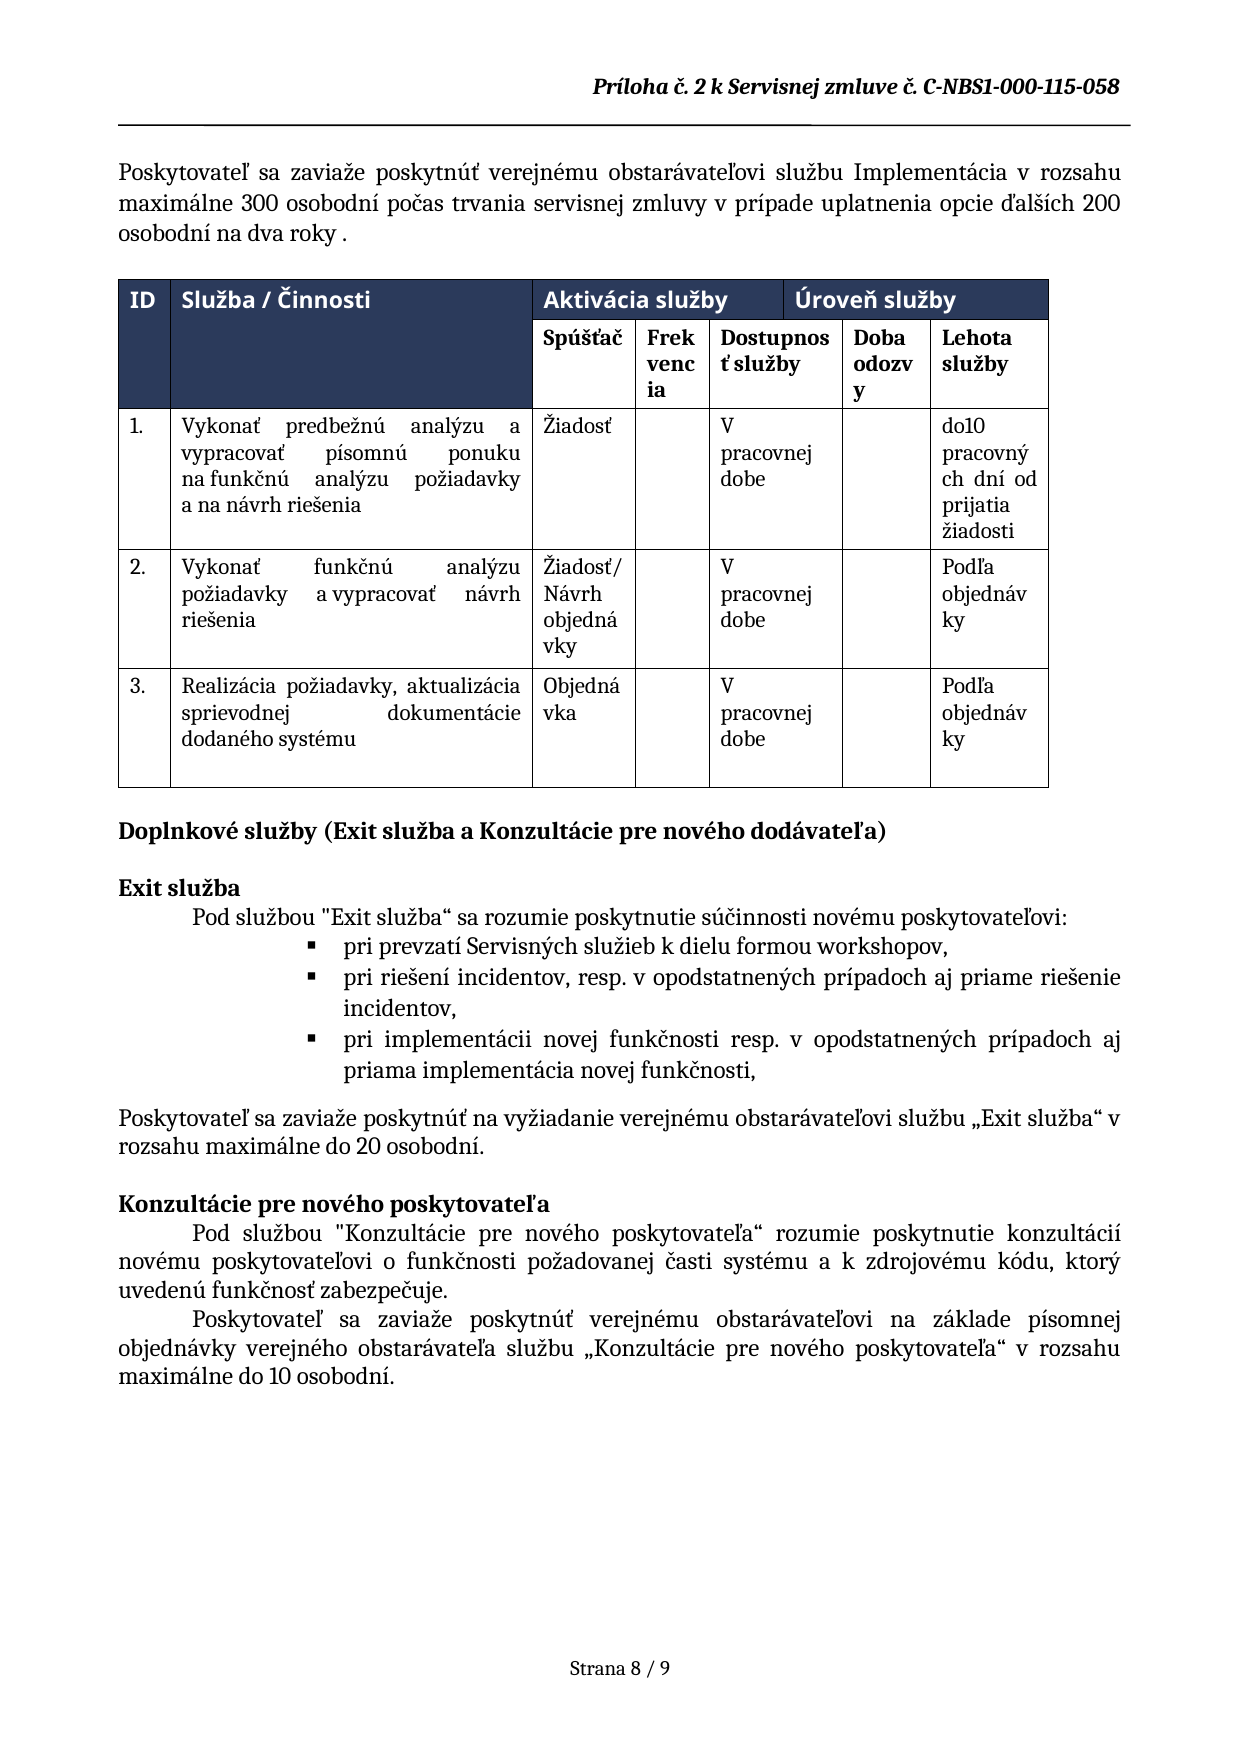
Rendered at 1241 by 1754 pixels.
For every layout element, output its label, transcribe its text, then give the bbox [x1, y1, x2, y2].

table_header Úroveň služby [784, 280, 1048, 319]
table_cell 2. [119, 550, 170, 668]
table_cell Vykonať funkčnú analýzu požiadavky a vypracovať návrh riešenia [171, 550, 532, 668]
subtitle Doplnkové služby (Exit služba a Konzultácie pre nového dodávateľa) [118, 817, 1122, 845]
table_cell [843, 669, 930, 787]
table_cell Podľa objednávky [931, 550, 1048, 668]
table_cell 1. [119, 409, 170, 549]
table_cell Objednávka [533, 669, 635, 787]
text Poskytovateľ sa zaviaže poskytnúť na vyžiadanie verejnému obstarávateľovi službu „Exit služba“ v rozsahu maximálne do 20 osobodní. [118, 1103, 1122, 1161]
table_cell V pracovnej dobe [710, 550, 842, 668]
table_cell Podľa objednávky [931, 669, 1048, 787]
table_cell Vykonať predbežnú analýzu a vypracovať písomnú ponuku na funkčnú analýzu požiadavky a na návrh riešenia [171, 409, 532, 549]
table_cell Žiadosť/Návrh objednávky [533, 550, 635, 668]
text Pod službou "Exit služba“ sa rozumie poskytnutie súčinnosti novému poskytovateľovi: [118, 903, 1122, 932]
table_cell do10 pracovných dní od prijatia žiadosti [931, 409, 1048, 549]
text Pod službou "Konzultácie pre nového poskytovateľa“ rozumie poskytnutie konzultácií novému poskytovateľovi o funkčnosti požadovanej časti systému a k zdrojovému kódu, ktorý uvedenú funkčnosť zabezpečuje. [118, 1218, 1122, 1305]
table_header Aktivácia služby [533, 280, 783, 319]
table_cell [843, 409, 930, 549]
table_cell Frekvencia [636, 320, 709, 408]
table_cell [636, 409, 709, 549]
table_cell [636, 669, 709, 787]
table_cell 3. [119, 669, 170, 787]
list pri riešení incidentov, resp. v opodstatnených prípadoch aj priame riešenie incidentov, [306, 963, 1122, 1022]
table_cell [843, 550, 930, 668]
table_cell Žiadosť [533, 409, 635, 549]
table_cell [636, 550, 709, 668]
table_cell Dostupnosť služby [710, 320, 842, 408]
table_header Služba / Činnosti [171, 280, 532, 408]
table_cell V pracovnej dobe [710, 669, 842, 787]
list pri prevzatí Servisných služieb k dielu formou workshopov, [306, 932, 1122, 960]
text Exit služba [118, 874, 1122, 903]
table_cell V pracovnej dobe [710, 409, 842, 549]
text Poskytovateľ sa zaviaže poskytnúť verejnému obstarávateľovi na základe písomnej objednávky verejného obstarávateľa službu „Konzultácie pre nového poskytovateľa“ v rozsahu maximálne do 10 osobodní. [118, 1305, 1122, 1391]
text Poskytovateľ sa zaviaže poskytnúť verejnému obstarávateľovi službu Implementácia v rozsahu maximálne 300 osobodní počas trvania servisnej zmluvy v prípade uplatnenia opcie ďalších 200 osobodní na dva roky . [118, 158, 1122, 248]
table_cell Doba odozvy [843, 320, 930, 408]
text Konzultácie pre nového poskytovateľa [118, 1190, 1122, 1218]
table_header ID [119, 280, 170, 408]
table_cell Spúšťač [533, 320, 635, 408]
table_cell Realizácia požiadavky, aktualizácia sprievodnej dokumentácie dodaného systému [171, 669, 532, 787]
table_cell Lehota služby [931, 320, 1048, 408]
list pri implementácii novej funkčnosti resp. v opodstatnených prípadoch aj priama implementácia novej funkčnosti, [306, 1025, 1122, 1084]
